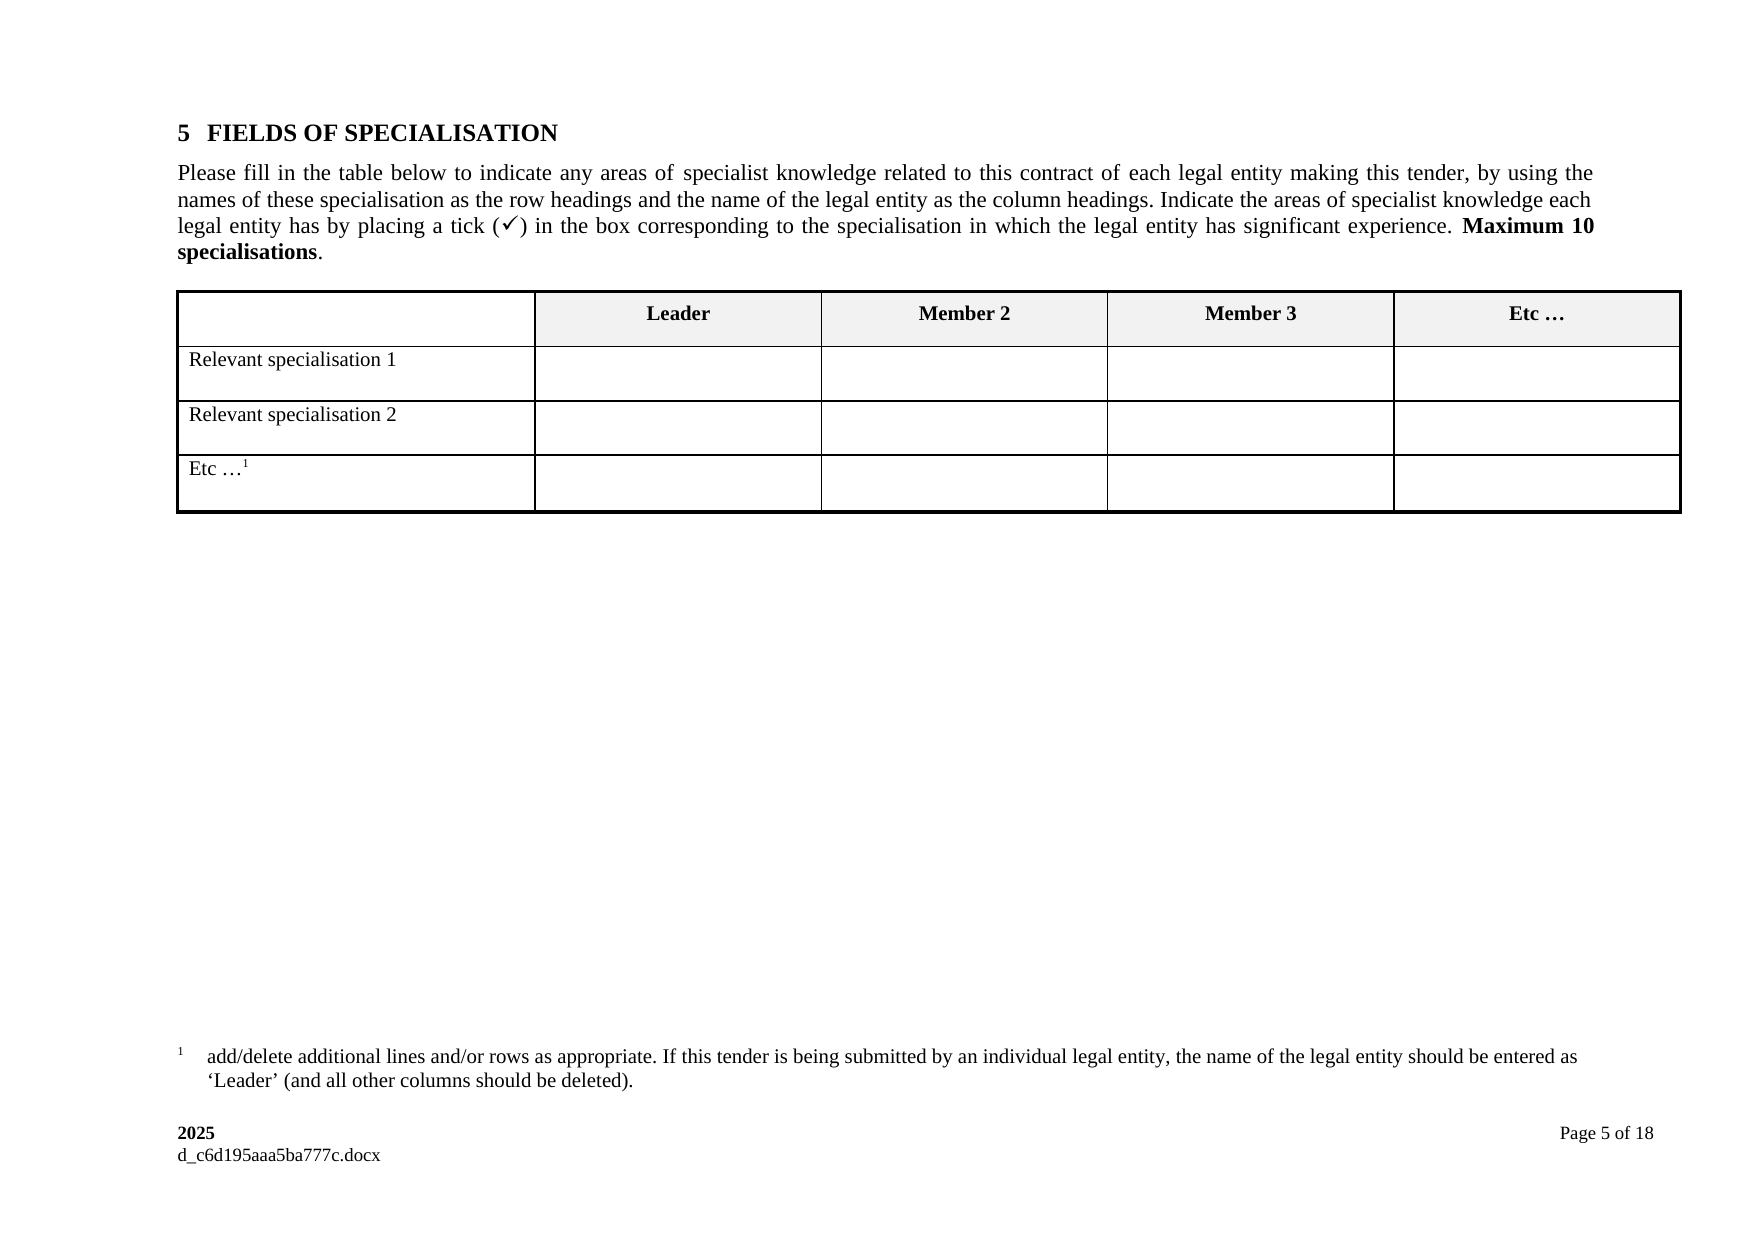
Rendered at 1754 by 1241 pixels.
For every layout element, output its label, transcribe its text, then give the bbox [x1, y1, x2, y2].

table_cell [1108, 402, 1393, 454]
table_cell [822, 456, 1107, 510]
table_cell [1108, 456, 1393, 510]
text Please fill in the table below to indicate any areas of specialist knowledge related to this contract of each legal entity making this tender, by using the names of these specialisation as the row headings and the name of the legal entity as the column headings. Indicate the areas of specialist knowledge each legal entity has by placing a tick () in the box corresponding to the specialisation in which the legal entity has significant experience. Maximum 10 specialisations. [177, 159, 1594, 265]
table_cell [536, 456, 821, 510]
table_cell [1108, 347, 1393, 400]
table_cell Relevant specialisation 2 [179, 402, 534, 454]
table_cell Etc … [179, 456, 534, 510]
table_header [179, 293, 534, 346]
table_cell [822, 402, 1107, 454]
text 5 FIELDS OF SPECIALISATION [177, 118, 1594, 147]
table_cell Relevant specialisation 1 [179, 347, 534, 400]
table_header Member 3 [1108, 293, 1393, 346]
table_header Etc … [1395, 293, 1679, 346]
table_header Member 2 [822, 293, 1107, 346]
table_cell [536, 402, 821, 454]
table_cell [1395, 402, 1679, 454]
table_header Leader [536, 293, 821, 346]
table_cell [822, 347, 1107, 400]
table_cell [1395, 456, 1679, 510]
table_cell [1395, 347, 1679, 400]
table_cell [536, 347, 821, 400]
